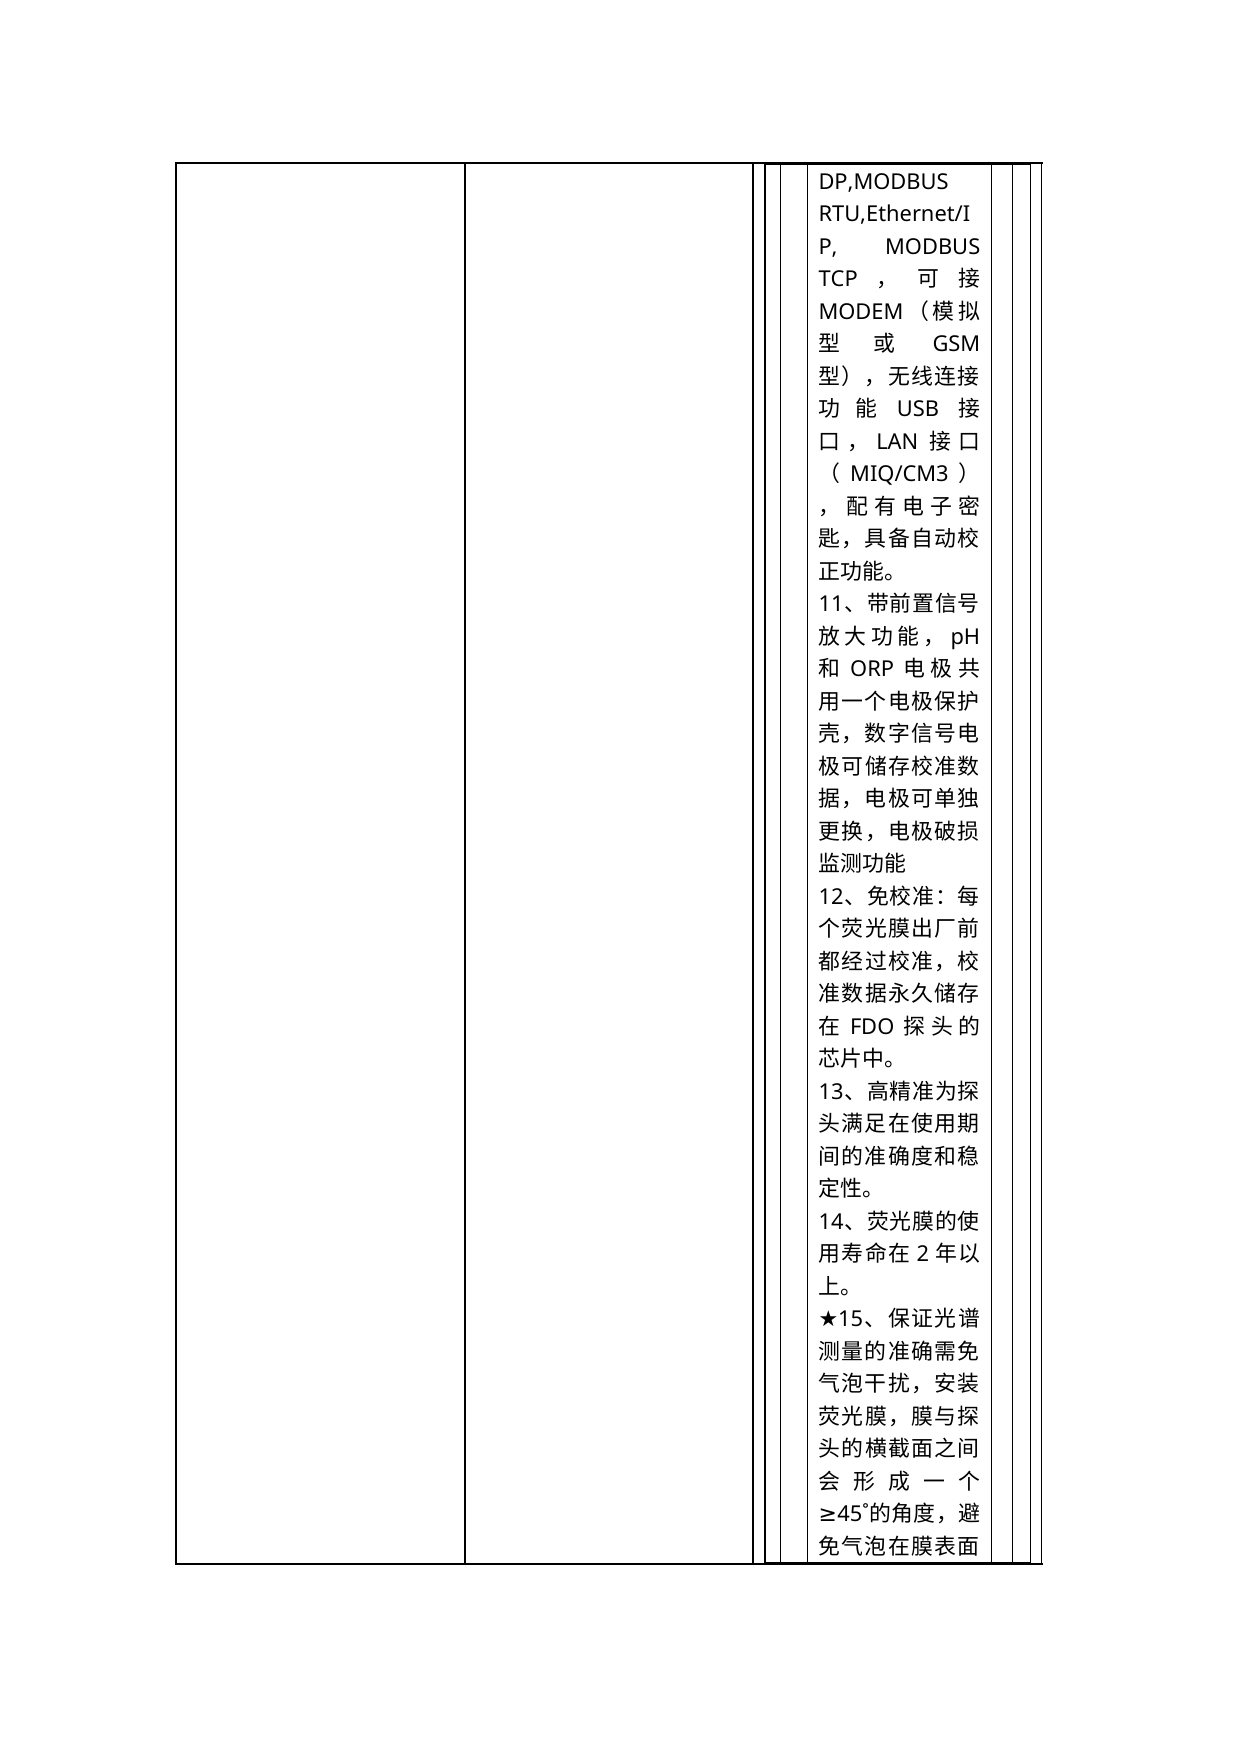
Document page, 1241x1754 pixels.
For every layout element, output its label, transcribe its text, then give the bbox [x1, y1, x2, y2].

table_cell 1 [177, 164, 464, 1563]
table_cell [466, 164, 752, 1563]
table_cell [992, 165, 1012, 1562]
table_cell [1013, 165, 1030, 1562]
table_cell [754, 164, 764, 1563]
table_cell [1031, 164, 1041, 1563]
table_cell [781, 165, 807, 1562]
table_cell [766, 165, 780, 1562]
